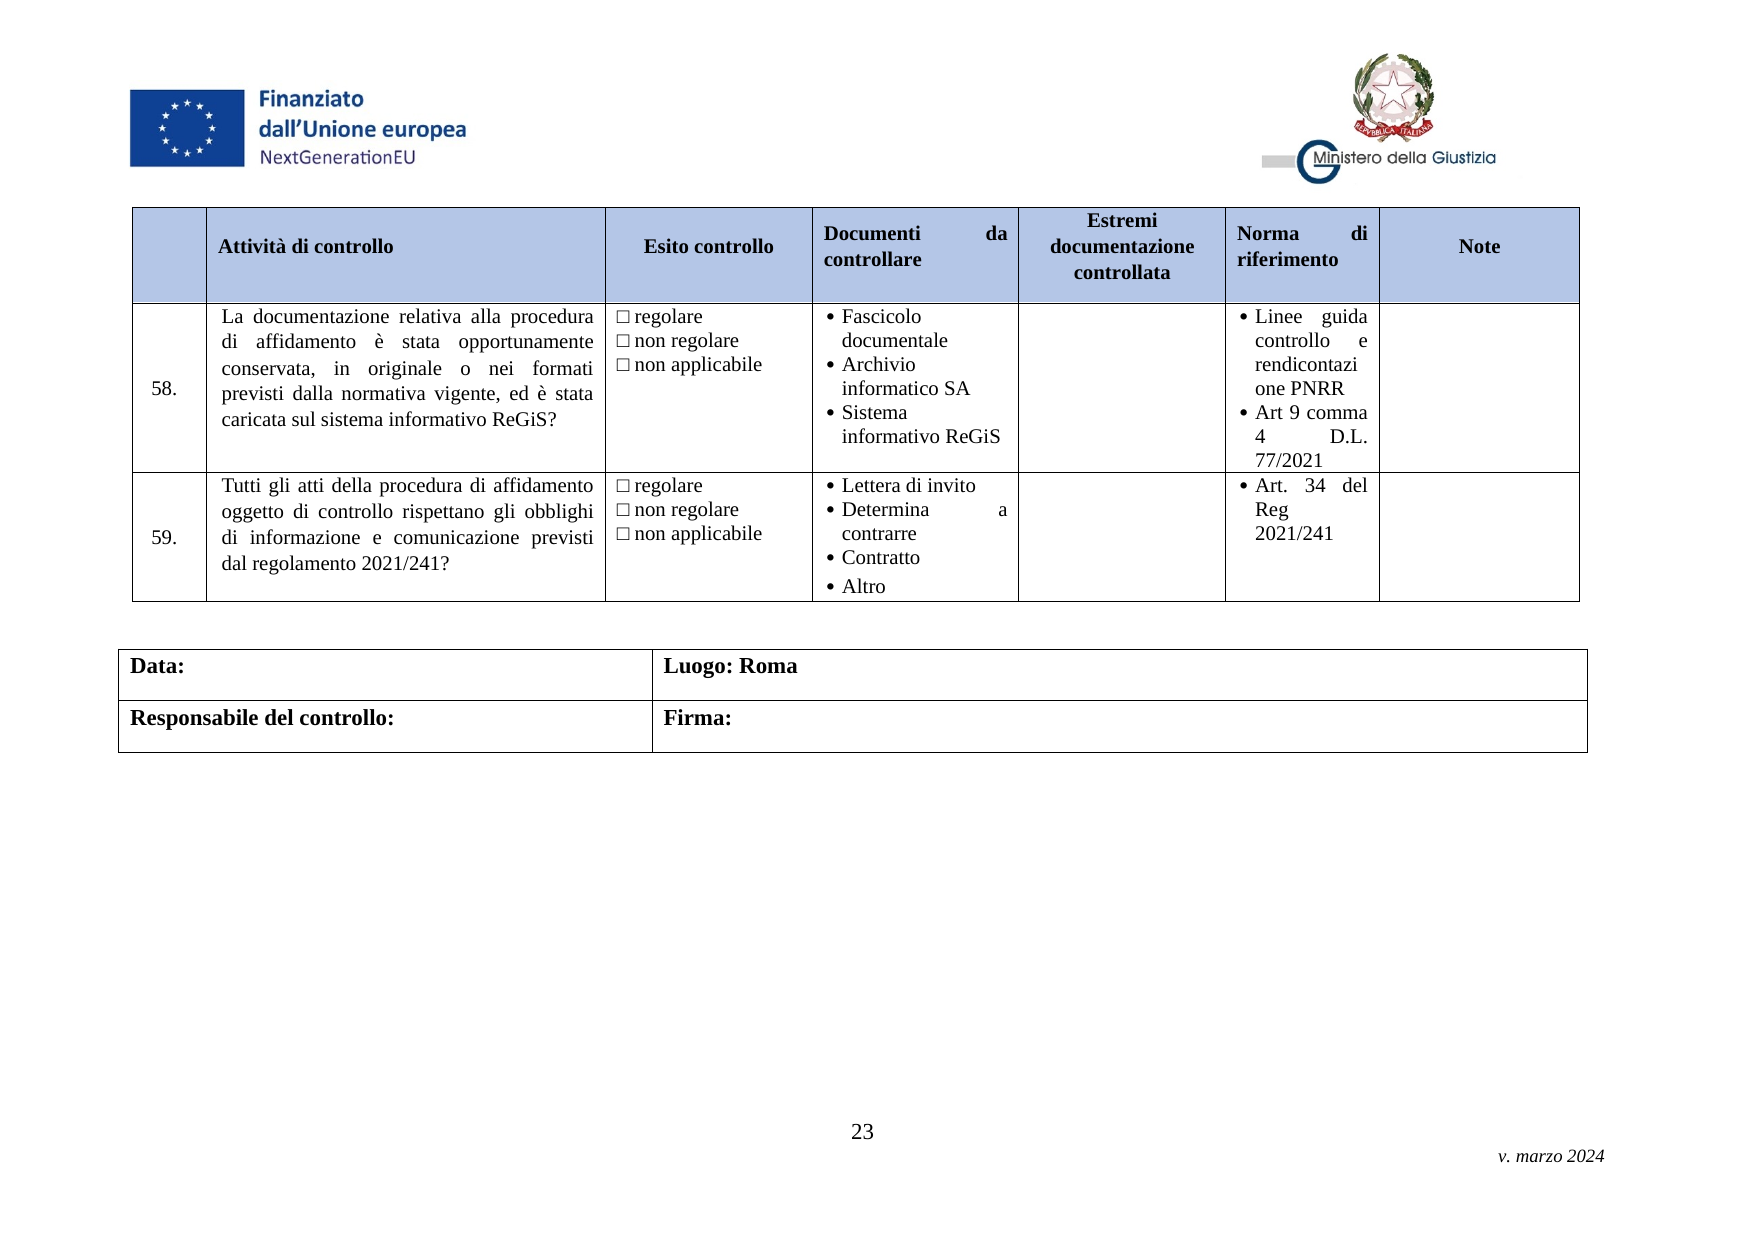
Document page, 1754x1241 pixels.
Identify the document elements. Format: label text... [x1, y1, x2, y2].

table_header Norma di riferimento [1226, 208, 1379, 302]
picture [1199, 42, 1605, 227]
table_header Attività di controllo [207, 208, 605, 302]
table_cell □ regolare □ non regolare □ non applicabile [606, 304, 812, 472]
table_header Luogo: Roma [653, 650, 1587, 700]
table_cell Art. 34 del Reg 2021/241 [1226, 473, 1379, 601]
table_cell [133, 473, 206, 601]
table_header Data: [119, 650, 652, 700]
table_cell □ regolare □ non regolare □ non applicabile [606, 473, 812, 601]
table_header Documenti da controllare [813, 208, 1018, 302]
table_cell [133, 304, 206, 472]
table_cell Tutti gli atti della procedura di affidamento oggetto di controllo rispettano gli obblighi di informazione e comunicazione previsti dal regolamento 2021/241? [207, 473, 605, 601]
table_header Estremi documentazione controllata [1019, 208, 1225, 302]
table_cell [1019, 304, 1225, 472]
table_cell Firma: [653, 701, 1587, 752]
table_cell Linee guida controllo e rendicontazione PNRR Art 9 comma 4 D.L. 77/2021 [1226, 304, 1379, 472]
table_cell [1019, 473, 1225, 601]
table_cell Responsabile del controllo: [119, 701, 652, 752]
table_cell Fascicolo documentale Archivio informatico SA Sistema informativo ReGiS [813, 304, 1018, 472]
table_cell Lettera di invito Determina a contrarre Contratto Altro [813, 473, 1018, 601]
table_header Esito controllo [606, 208, 812, 302]
table_cell La documentazione relativa alla procedura di affidamento è stata opportunamente conservata, in originale o nei formati previsti dalla normativa vigente, ed è stata caricata sul sistema informativo ReGiS? [207, 304, 605, 472]
picture [118, 80, 485, 177]
table_header Note [1380, 208, 1579, 302]
table_header [133, 208, 206, 302]
table_cell [1380, 473, 1579, 601]
table_cell [1380, 304, 1579, 472]
